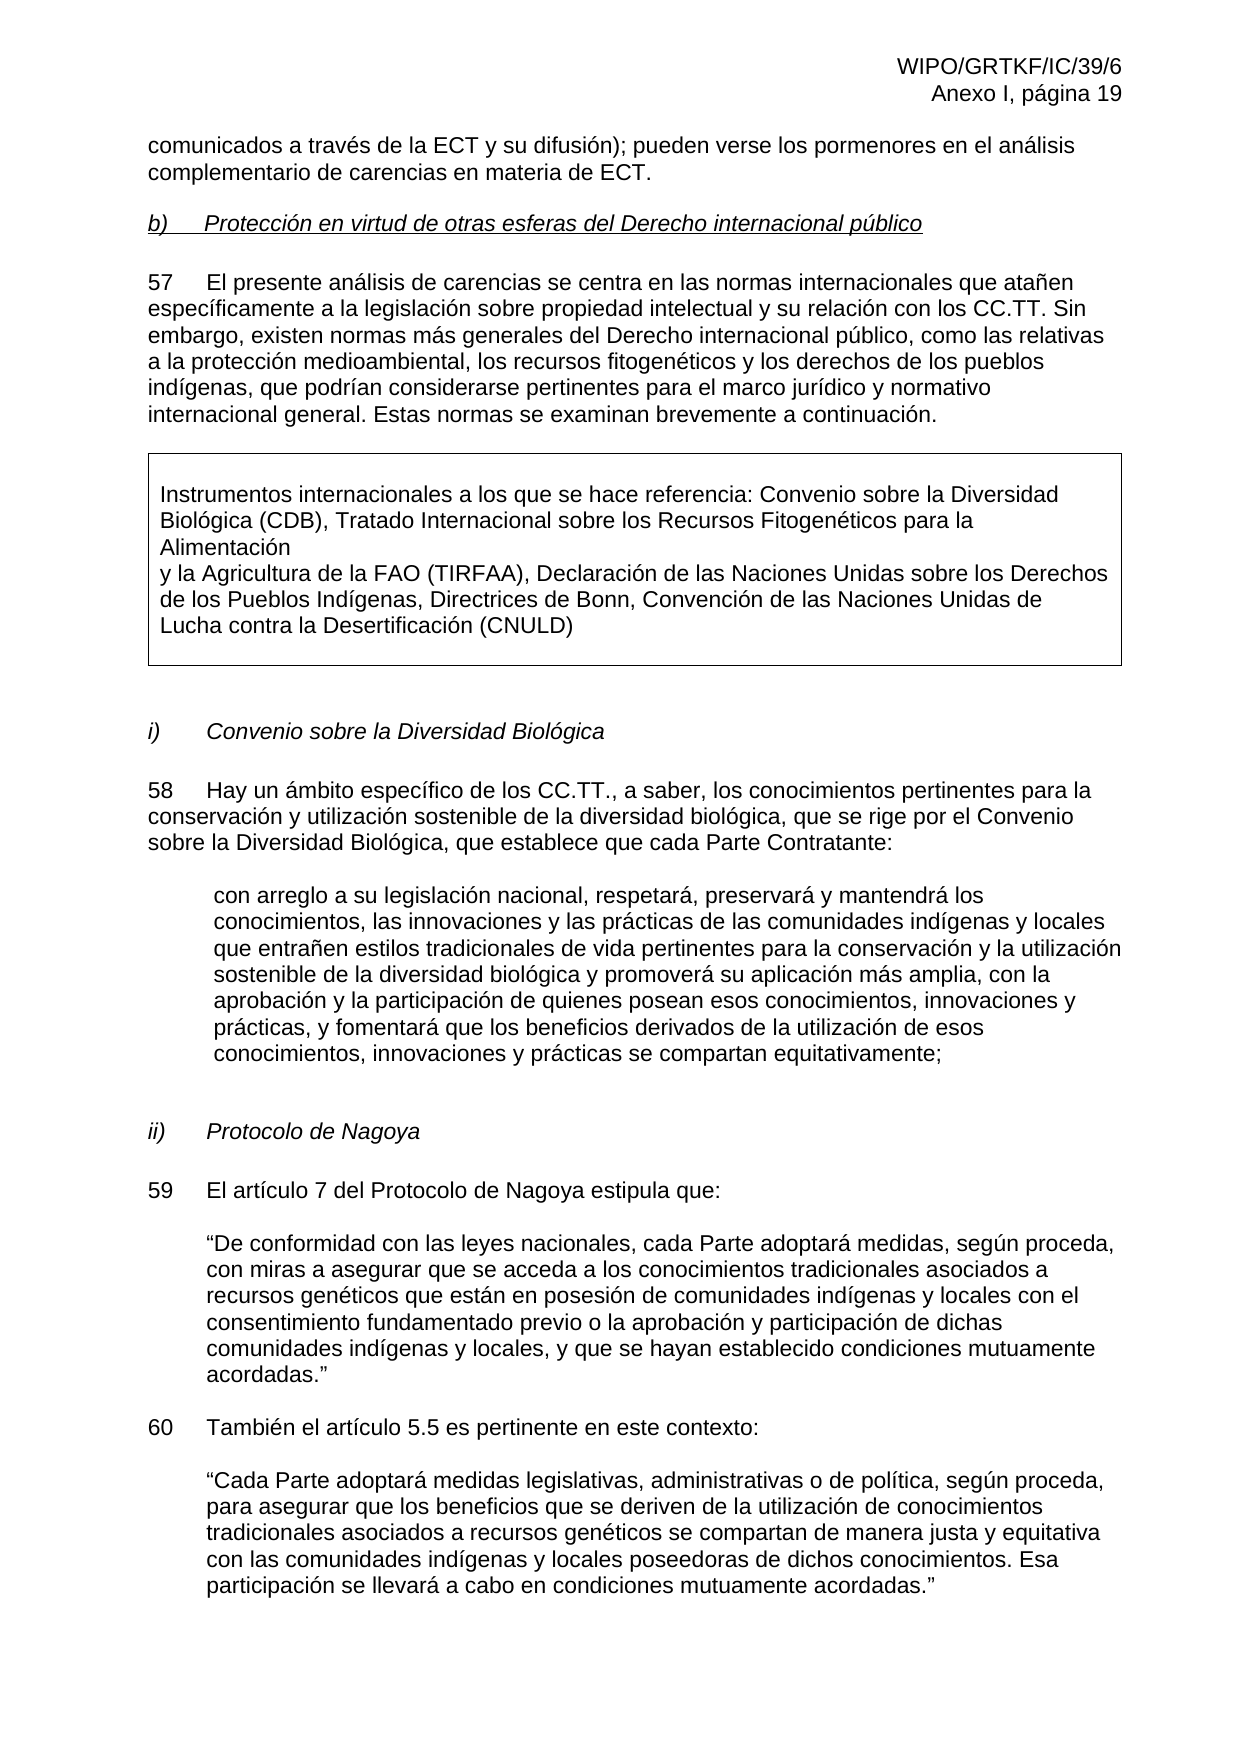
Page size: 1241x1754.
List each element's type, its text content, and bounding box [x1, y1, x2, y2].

subtitle ii) Protocolo de Nagoya [148, 1118, 1122, 1144]
text “Cada Parte adoptará medidas legislativas, administrativas o de política, según proceda, para asegurar que los beneficios que se deriven de la utilización de conocimientos tradicionales asociados a recursos genéticos se compartan de manera justa y equitativa con las comunidades indígenas y locales poseedoras de dichos conocimientos. Esa participación se llevará a cabo en condiciones mutuamente acordadas.” [206, 1467, 1122, 1598]
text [148, 132, 1122, 185]
table_header Instrumentos internacionales a los que se hace referencia: Convenio sobre la Diversidad Biológica (CDB), Tratado Internacional sobre los Recursos Fitogenéticos para la Alimentación y la Agricultura de la FAO (TIRFAA), Declaración de las Naciones Unidas sobre los Derechos de los Pueblos Indígenas, Directrices de Bonn, Convención de las Naciones Unidas de Lucha contra la Desertificación (CNULD) [149, 454, 1121, 665]
text con arreglo a su legislación nacional, respetará, preservará y mantendrá los conocimientos, las innovaciones y las prácticas de las comunidades indígenas y locales que entrañen estilos tradicionales de vida pertinentes para la conservación y la utilización sostenible de la diversidad biológica y promoverá su aplicación más amplia, con la aprobación y la participación de quienes posean esos conocimientos, innovaciones y prácticas, y fomentará que los beneficios derivados de la utilización de esos conocimientos, innovaciones y prácticas se compartan equitativamente; [213, 882, 1122, 1066]
text El artículo 7 del Protocolo de Nagoya estipula que: [148, 1177, 1122, 1203]
text El presente análisis de carencias se centra en las normas internacionales que atañen específicamente a la legislación sobre propiedad intelectual y su relación con los CC.TT. Sin embargo, existen normas más generales del Derecho internacional público, como las relativas a la protección medioambiental, los recursos fitogenéticos y los derechos de los pueblos indígenas, que podrían considerarse pertinentes para el marco jurídico y normativo internacional general. Estas normas se examinan brevemente a continuación. [148, 269, 1122, 427]
subtitle i) Convenio sobre la Diversidad Biológica [148, 718, 1122, 744]
subtitle b) Protección en virtud de otras esferas del Derecho internacional público [148, 210, 1122, 236]
text Hay un ámbito específico de los CC.TT., a saber, los conocimientos pertinentes para la conservación y utilización sostenible de la diversidad biológica, que se rige por el Convenio sobre la Diversidad Biológica, que establece que cada Parte Contratante: [148, 777, 1122, 856]
text También el artículo 5.5 es pertinente en este contexto: [148, 1414, 1122, 1440]
text “De conformidad con las leyes nacionales, cada Parte adoptará medidas, según proceda, con miras a asegurar que se acceda a los conocimientos tradicionales asociados a recursos genéticos que están en posesión de comunidades indígenas y locales con el consentimiento fundamentado previo o la aprobación y participación de dichas comunidades indígenas y locales, y que se hayan establecido condiciones mutuamente acordadas.” [206, 1229, 1122, 1388]
